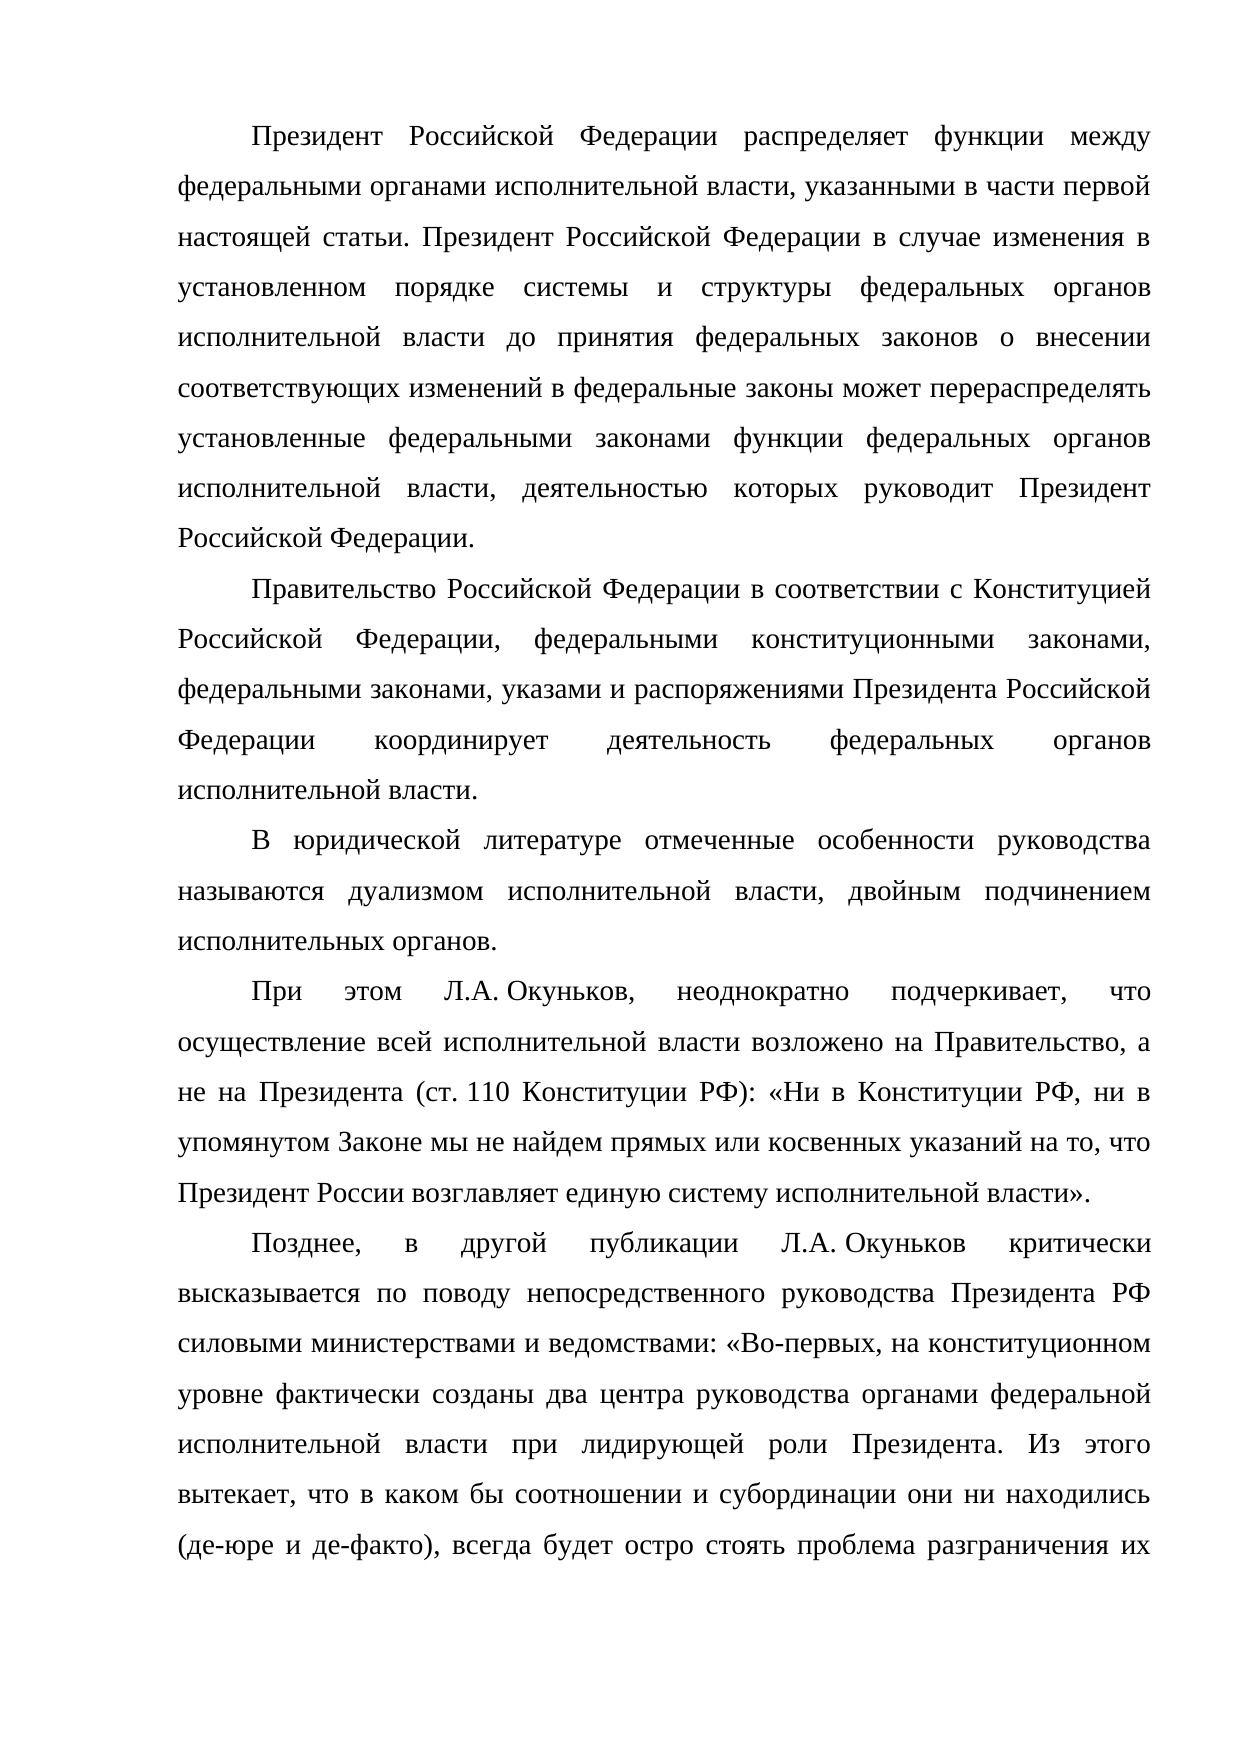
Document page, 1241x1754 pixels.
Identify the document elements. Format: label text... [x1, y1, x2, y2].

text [177, 1225, 1152, 1560]
text В юридической литературе отмеченные особенности руководства называются дуализмом исполнительной власти, двойным подчинением исполнительных органов. [177, 822, 1152, 957]
text Правительство Российской Федерации в соответствии с Конституцией Российской Федерации, федеральными конституционными законами, федеральными законами, указами и распоряжениями Президента Российской Федерации координирует деятельность федеральных органов исполнительной власти. [177, 571, 1152, 806]
text Президент Российской Федерации распределяет функции между федеральными органами исполнительной власти, указанными в части первой настоящей статьи. Президент Российской Федерации в случае изменения в установленном порядке системы и структуры федеральных органов исполнительной власти до принятия федеральных законов о внесении соответствующих изменений в федеральные законы может перераспределять установленные федеральными законами функции федеральных органов исполнительной власти, деятельностью которых руководит Президент Российской Федерации. [177, 118, 1152, 554]
text При этом Л.А. Окуньков, неоднократно подчеркивает, что осуществление всей исполнительной власти возложено на Правительство, а не на Президента (ст. 110 Конституции РФ): «Ни в Конституции РФ, ни в упомянутом Законе мы не найдем прямых или косвенных указаний на то, что Президент России возглавляет единую систему исполнительной власти». [177, 973, 1152, 1208]
